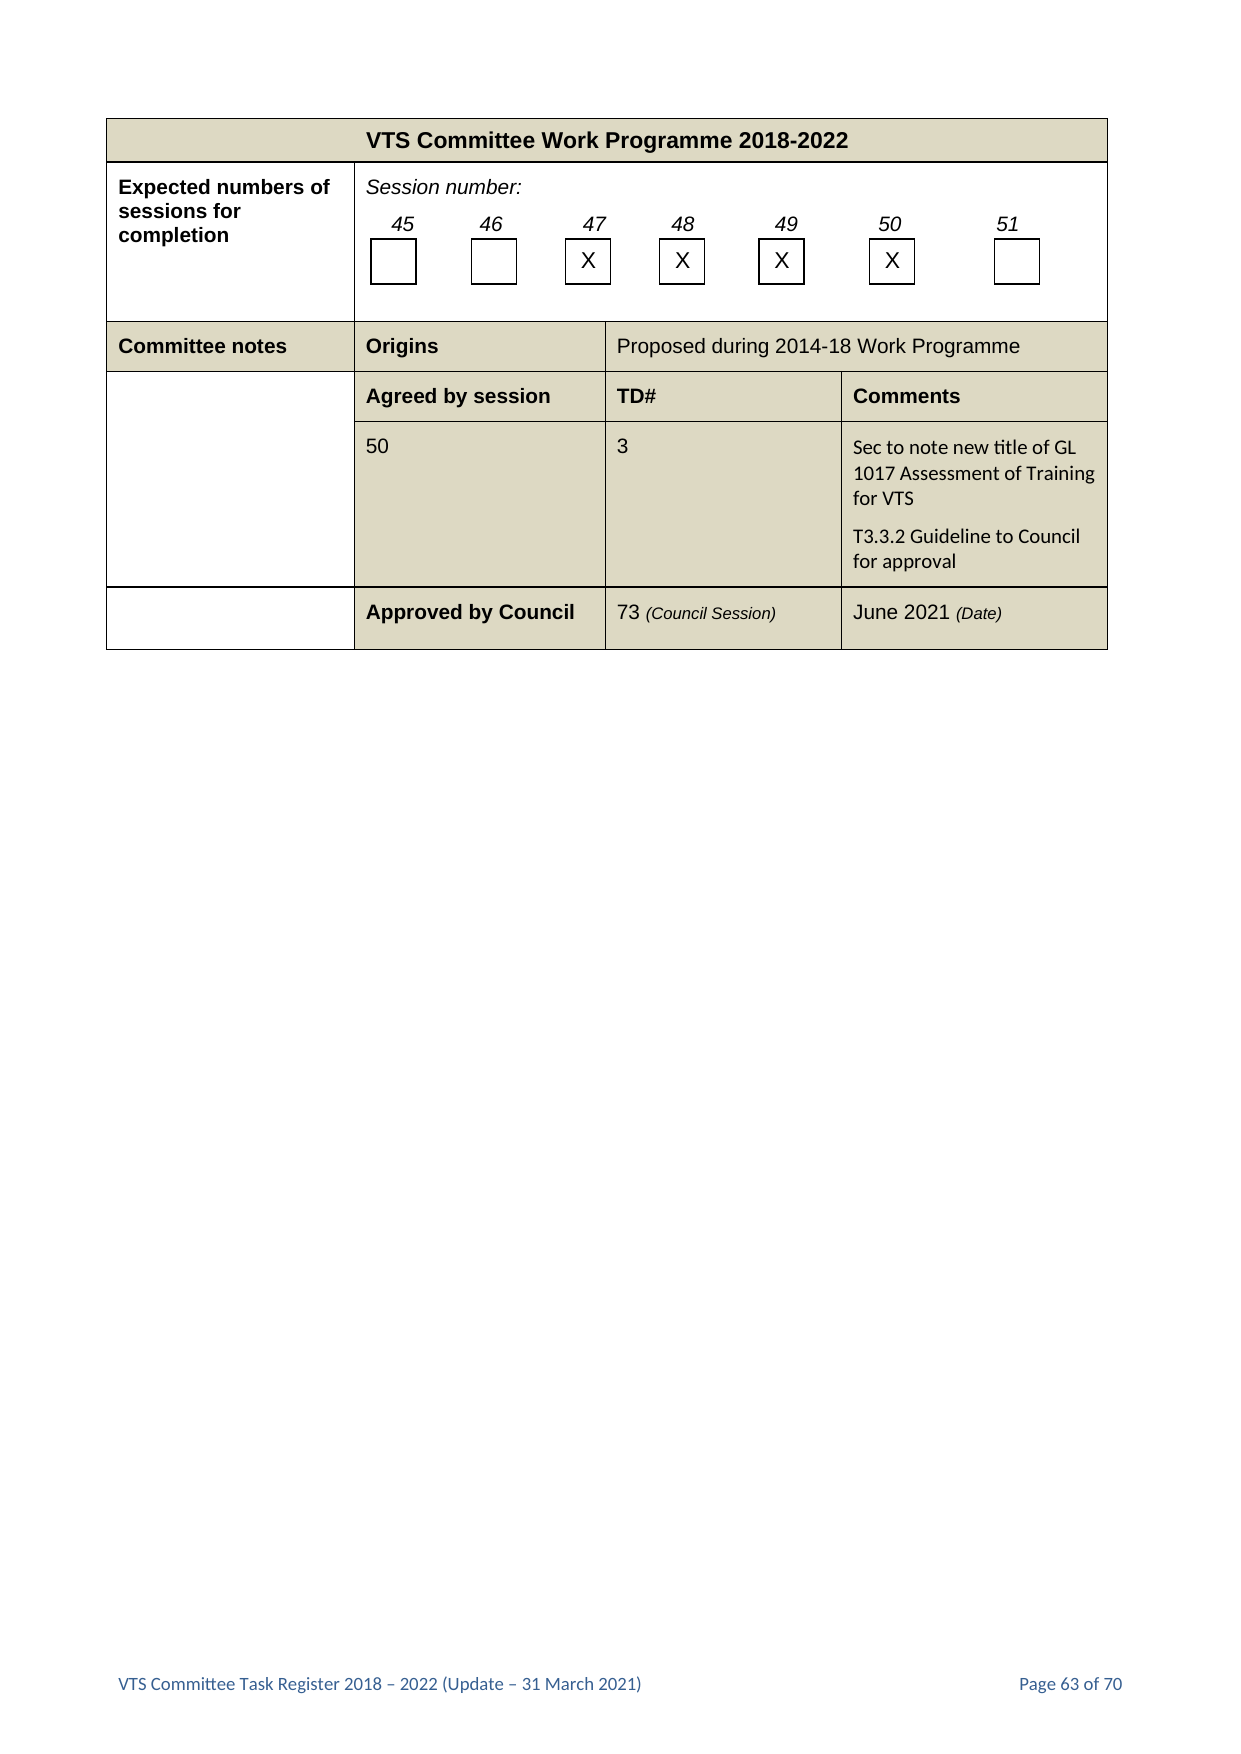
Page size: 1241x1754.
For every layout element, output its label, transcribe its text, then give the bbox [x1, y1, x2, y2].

table_cell Agreed by session [355, 372, 605, 421]
table_cell Origins [355, 322, 605, 371]
table_cell Comments [842, 372, 1107, 421]
table_cell 3 [606, 422, 841, 586]
table_header VTS Committee Work Programme 2018-2022 [107, 119, 1107, 161]
table_cell TD# [606, 372, 841, 421]
table_cell June 2021 (Date) [842, 588, 1107, 649]
table_cell Committee notes [107, 322, 354, 371]
table_cell [107, 372, 354, 586]
table_cell 73 (Council Session) [606, 588, 841, 649]
table_cell 50 [355, 422, 605, 586]
table_cell Approved by Council [355, 588, 605, 649]
table_cell Proposed during 2014-18 Work Programme [606, 322, 1107, 371]
table_cell Expected numbers of sessions for completion [107, 163, 354, 321]
table_cell Session number: 45 46 47 48 49 50 51 [355, 163, 1107, 321]
table_cell Sec to note new title of GL 1017 Assessment of Training for VTS T3.3.2 Guideline to Council for approval [842, 422, 1107, 586]
table_cell [107, 588, 354, 649]
